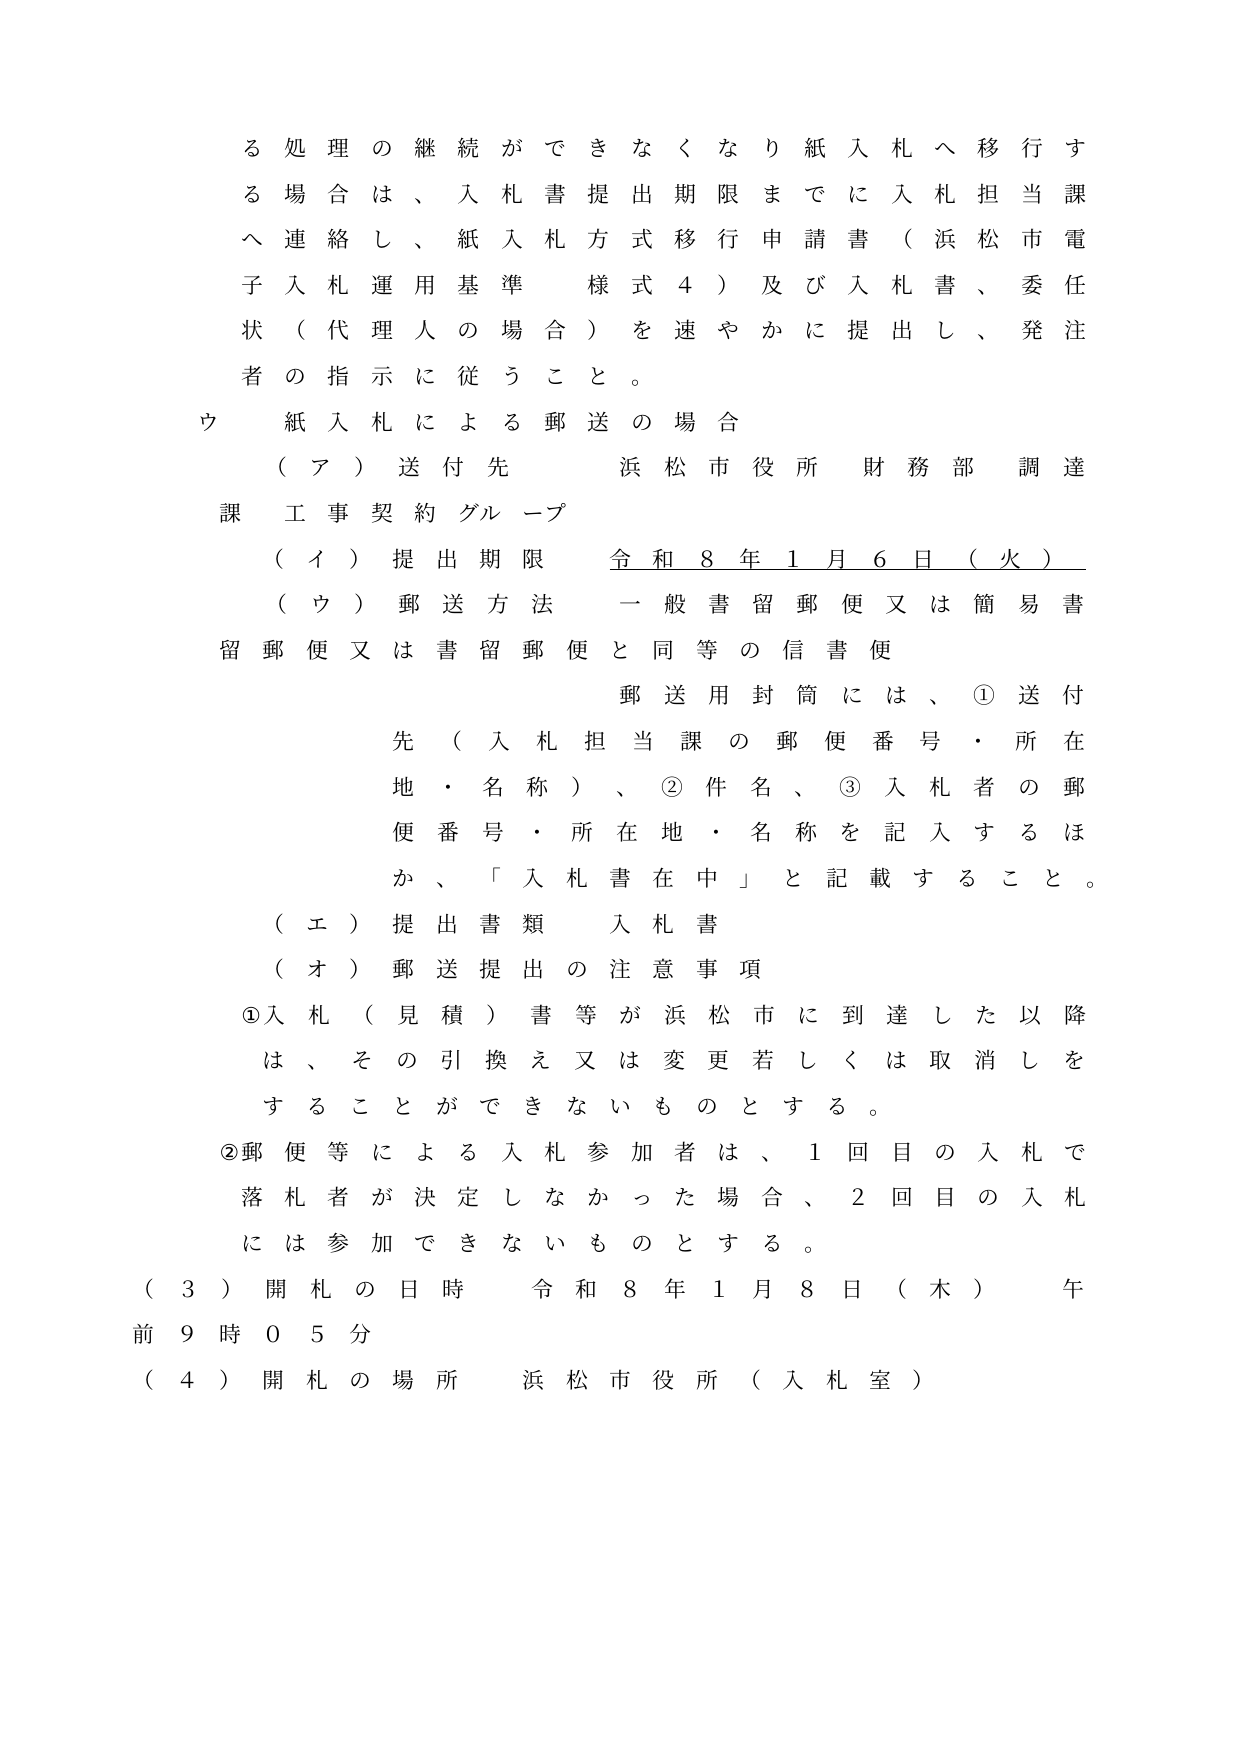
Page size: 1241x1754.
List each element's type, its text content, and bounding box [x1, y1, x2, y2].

text （３）開札の日時 令和８年１月８日（木） 午前９時０５分 [133, 1265, 1108, 1356]
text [133, 124, 1108, 398]
text 郵送用封筒には、①送付先（入札担当課の郵便番号・所在地・名称）、②件名、③入札者の郵便番号・所在地・名称を記入するほか、「入札書在中」と記載すること。 [133, 672, 1108, 900]
text （イ）提出期限 令和８年１月６日（火） [133, 535, 1108, 580]
text ②郵便等による入札参加者は、１回目の入札で落札者が決定しなかった場合、２回目の入札には参加できないものとする。 [219, 1128, 1108, 1265]
text （オ）郵送提出の注意事項 [133, 945, 1108, 991]
text ウ 紙入札による郵送の場合 [177, 398, 1108, 443]
text （ウ）郵送方法 一般書留郵便又は簡易書留郵便又は書留郵便と同等の信書便 [133, 580, 1108, 672]
text （エ）提出書類 入札書 [133, 900, 1108, 945]
text （４）開札の場所 浜松市役所（入札室） [133, 1356, 1108, 1402]
text ①入札（見積）書等が浜松市に到達した以降は、その引換え又は変更若しくは取消しをすることができないものとする。 [219, 991, 1108, 1128]
text （ア）送付先 浜松市役所 財務部 調達課 工事契約グループ [133, 443, 1108, 535]
